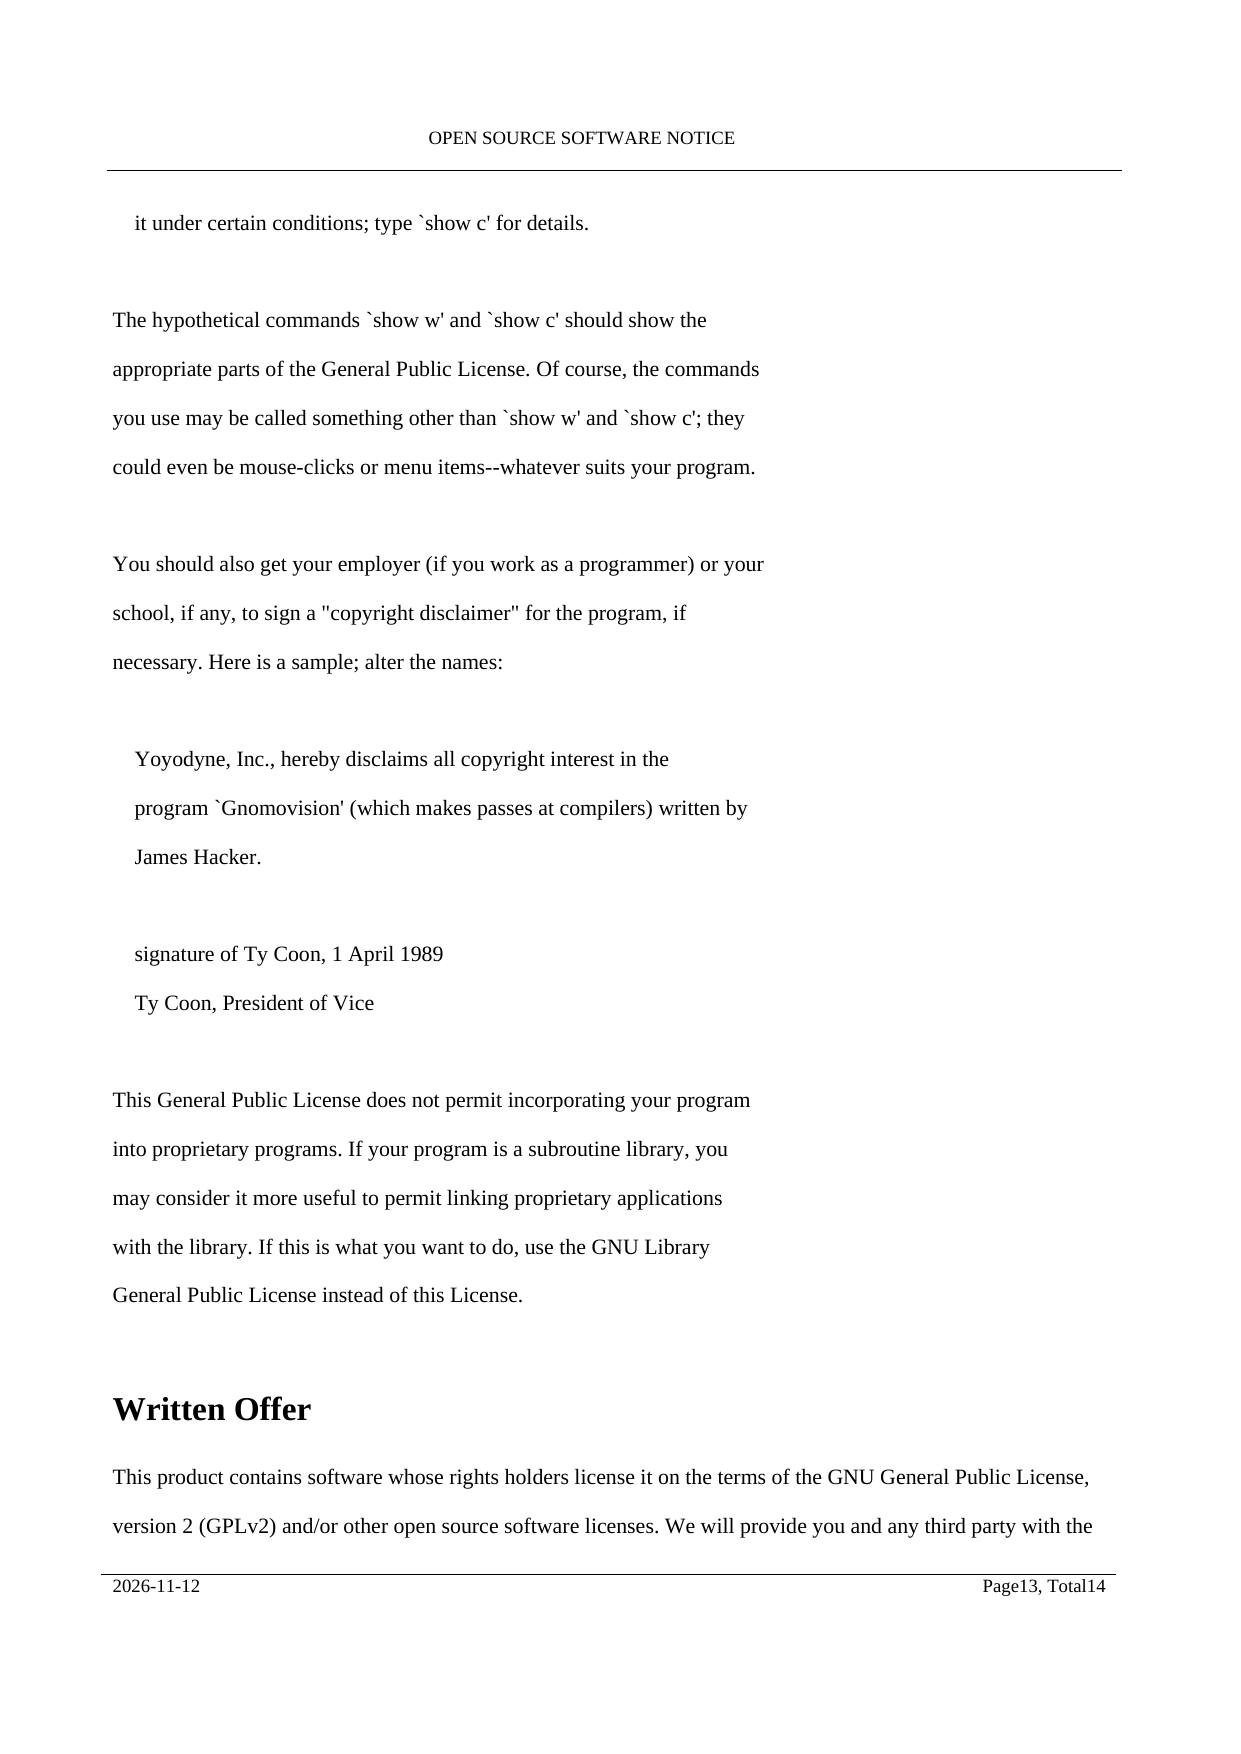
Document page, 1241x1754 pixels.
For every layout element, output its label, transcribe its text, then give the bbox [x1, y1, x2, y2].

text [112, 1461, 1128, 1542]
text Written Offer [112, 1376, 1128, 1441]
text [112, 206, 1128, 1360]
